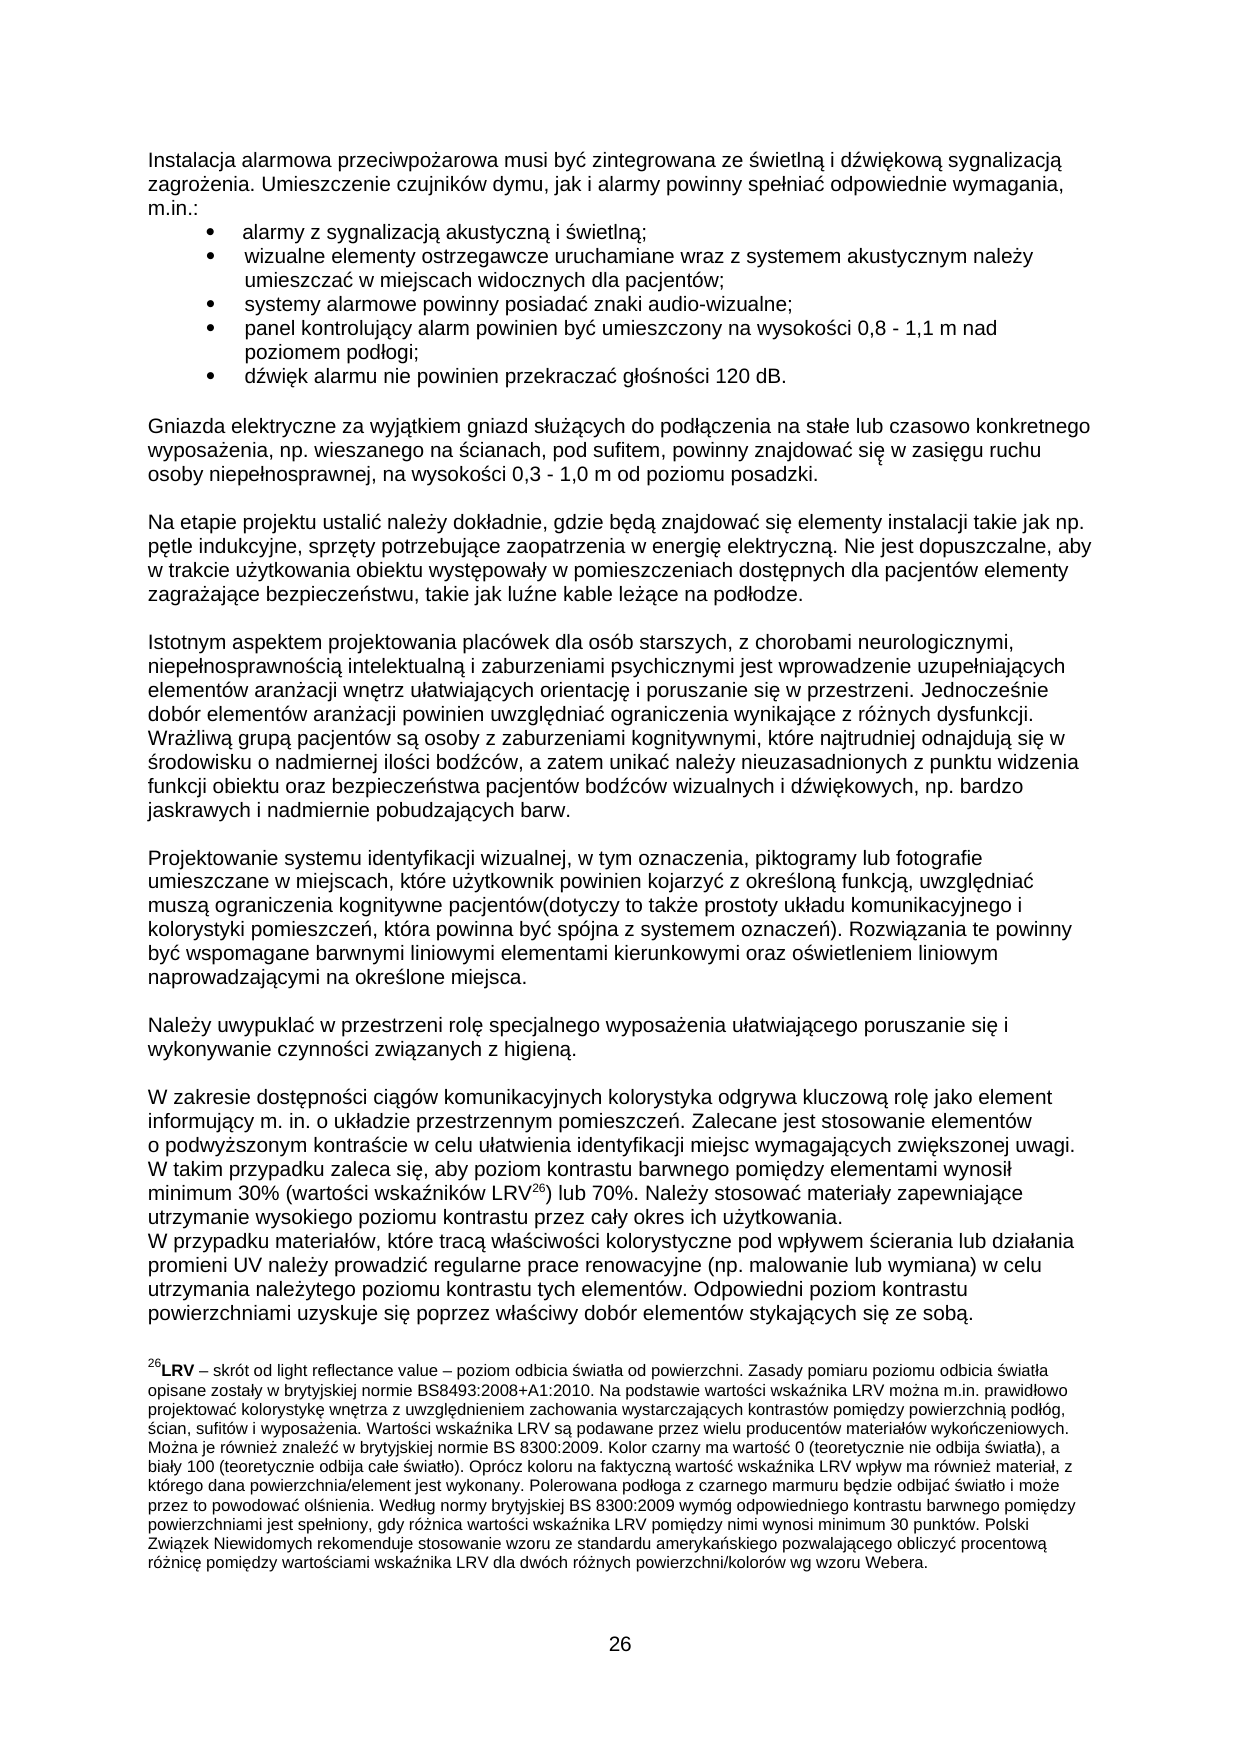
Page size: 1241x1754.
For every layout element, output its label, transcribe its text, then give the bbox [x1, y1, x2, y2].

text dźwięk alarmu nie powinien przekraczać głośności 120 dB. [207, 364, 1093, 388]
text Gniazda elektryczne za wyjątkiem gniazd służących do podłączenia na stałe lub czasowo konkretnego wyposażenia, np. wieszanego na ścianach, pod sufitem, powinny znajdować się̨ w zasięgu ruchu osoby niepełnosprawnej, na wysokości 0,3 - 1,0 m od poziomu posadzki. [148, 414, 1093, 486]
text Na etapie projektu ustalić należy dokładnie, gdzie będą znajdować się elementy instalacji takie jak np. pętle indukcyjne, sprzęty potrzebujące zaopatrzenia w energię elektryczną. Nie jest dopuszczalne, aby w trakcie użytkowania obiektu występowały w pomieszczeniach dostępnych dla pacjentów elementy zagrażające bezpieczeństwu, takie jak luźne kable leżące na podłodze. [148, 510, 1093, 606]
text Należy uwypuklać w przestrzeni rolę specjalnego wyposażenia ułatwiającego poruszanie się i wykonywanie czynności związanych z higieną. [148, 1013, 1093, 1061]
text W zakresie dostępności ciągów komunikacyjnych kolorystyka odgrywa kluczową rolę jako element informujący m. in. o układzie przestrzennym pomieszczeń. Zalecane jest stosowanie elementów o podwyższonym kontraście w celu ułatwienia identyfikacji miejsc wymagających zwiększonej uwagi. W takim przypadku zaleca się, aby poziom kontrastu barwnego pomiędzy elementami wynosił minimum 30% (wartości wskaźników LRV) lub 70%. Należy stosować materiały zapewniające utrzymanie wysokiego poziomu kontrastu przez cały okres ich użytkowania. W przypadku materiałów, które tracą właściwości kolorystyczne pod wpływem ścierania lub działania promieni UV należy prowadzić regularne prace renowacyjne (np. malowanie lub wymiana) w celu utrzymania należytego poziomu kontrastu tych elementów. Odpowiedni poziom kontrastu powierzchniami uzyskuje się poprzez właściwy dobór elementów stykających się ze sobą. [148, 1085, 1093, 1324]
text Istotnym aspektem projektowania placówek dla osób starszych, z chorobami neurologicznymi, niepełnosprawnością intelektualną i zaburzeniami psychicznymi jest wprowadzenie uzupełniających elementów aranżacji wnętrz ułatwiających orientację i poruszanie się w przestrzeni. Jednocześnie dobór elementów aranżacji powinien uwzględniać ograniczenia wynikające z różnych dysfunkcji. Wrażliwą grupą pacjentów są osoby z zaburzeniami kognitywnymi, które najtrudniej odnajdują się w środowisku o nadmiernej ilości bodźców, a zatem unikać należy nieuzasadnionych z punktu widzenia funkcji obiektu oraz bezpieczeństwa pacjentów bodźców wizualnych i dźwiękowych, np. bardzo jaskrawych i nadmiernie pobudzających barw. [148, 630, 1093, 821]
text systemy alarmowe powinny posiadać znaki audio-wizualne; [207, 292, 1093, 316]
text Projektowanie systemu identyfikacji wizualnej, w tym oznaczenia, piktogramy lub fotografie umieszczane w miejscach, które użytkownik powinien kojarzyć z określoną funkcją, uwzględniać muszą ograniczenia kognitywne pacjentów(dotyczy to także prostoty układu komunikacyjnego i kolorystyki pomieszczeń, która powinna być spójna z systemem oznaczeń). Rozwiązania te powinny być wspomagane barwnymi liniowymi elementami kierunkowymi oraz oświetleniem liniowym naprowadzającymi na określone miejsca. [148, 845, 1093, 989]
text Instalacja alarmowa przeciwpożarowa musi być zintegrowana ze świetlną i dźwiękową sygnalizacją zagrożenia. Umieszczenie czujników dymu, jak i alarmy powinny spełniać odpowiednie wymagania, m.in.: [148, 148, 1093, 219]
text panel kontrolujący alarm powinien być umieszczony na wysokości 0,8 - 1,1 m nad poziomem podłogi; [207, 316, 1093, 364]
list alarmy z sygnalizacją akustyczną i świetlną; [207, 219, 1093, 243]
text wizualne elementy ostrzegawcze uruchamiane wraz z systemem akustycznym należy umieszczać w miejscach widocznych dla pacjentów; [207, 243, 1093, 292]
